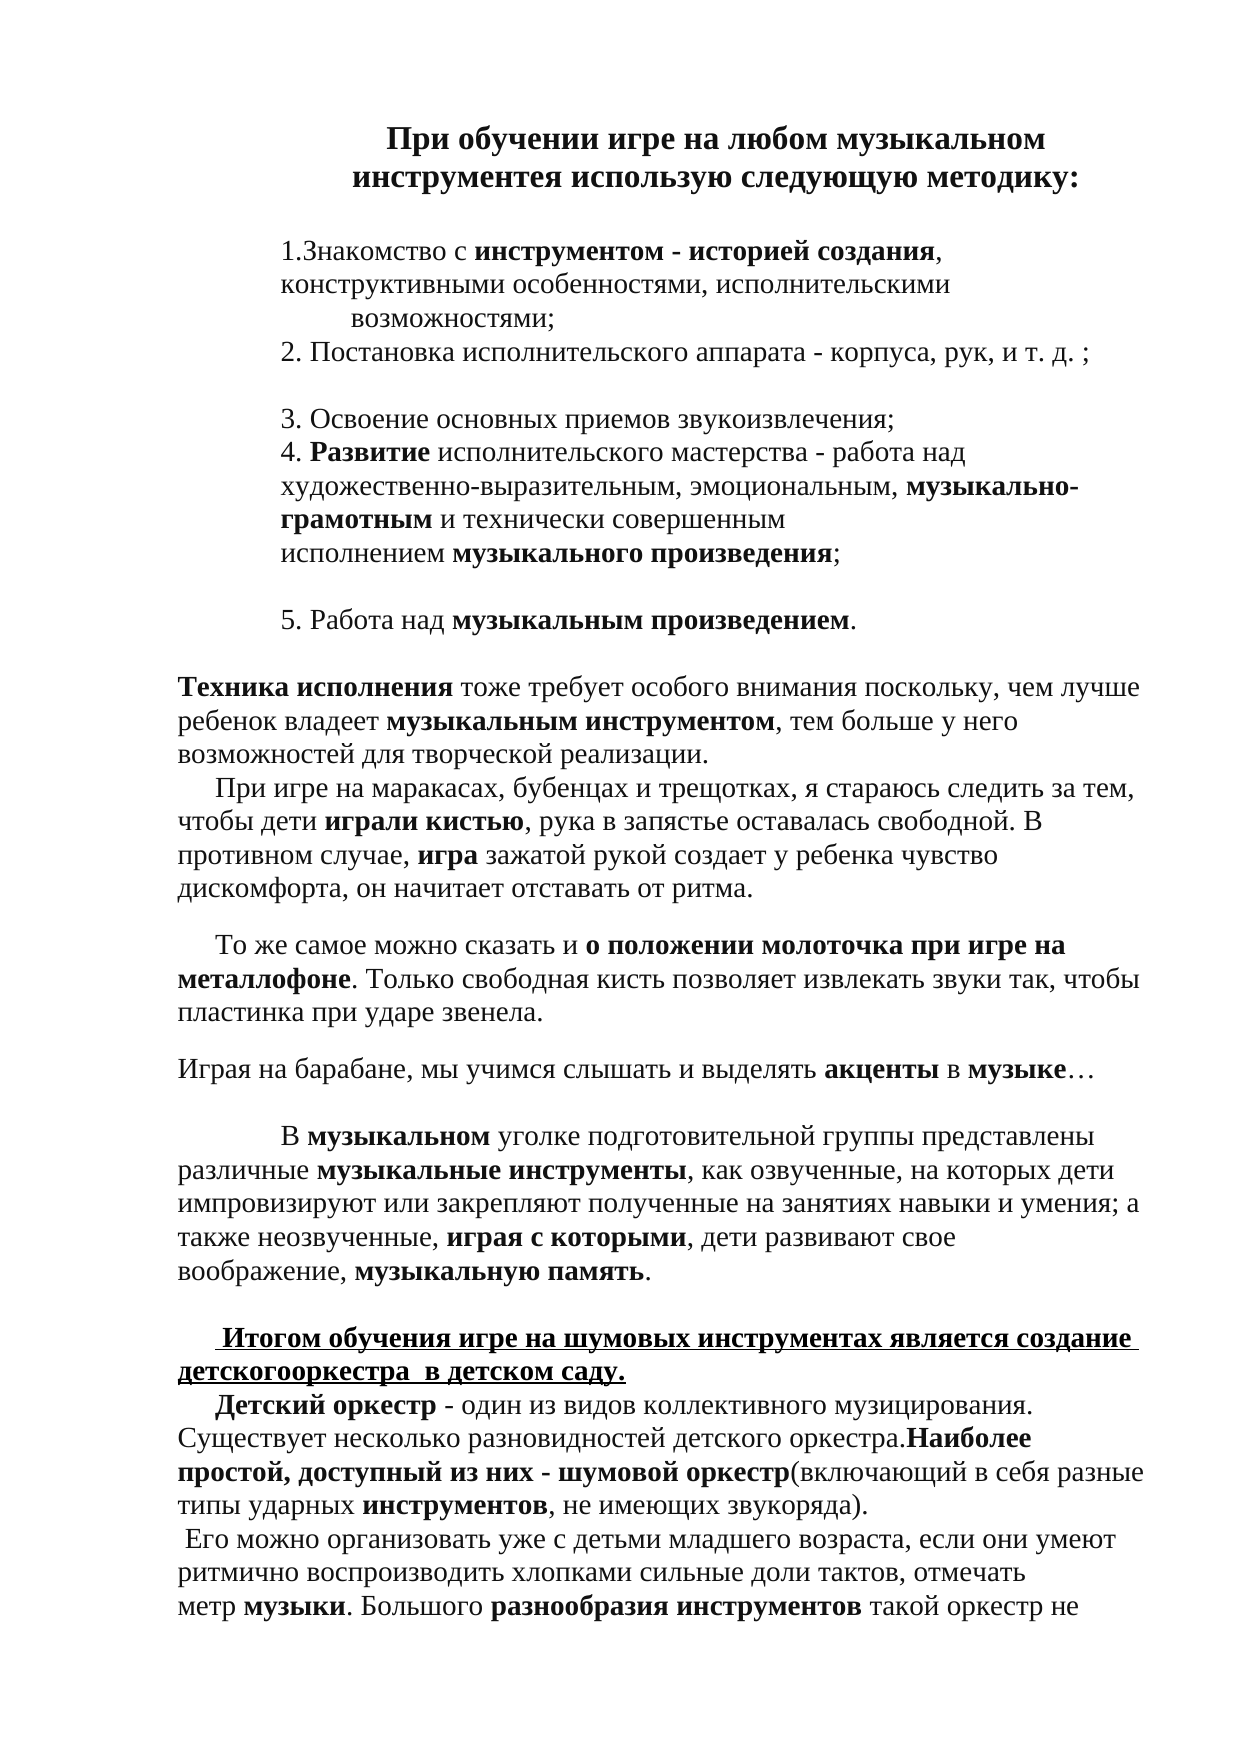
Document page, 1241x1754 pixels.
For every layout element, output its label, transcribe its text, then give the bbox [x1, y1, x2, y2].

text Итогом обучения игре на шумовых инструментах является создание детскогооркестра в детском саду. [177, 1320, 1152, 1387]
list При обучении игре на любом музыкальном инструментея использую следующую методику: [280, 118, 1152, 195]
list 3. Освоение основных приемов звукоизвлечения; [280, 401, 1152, 434]
text При игре на маракасах, бубенцах и трещотках, я стараюсь следить за тем, чтобы дети играли кистью, рука в запястье оставалась свободной. В противном случае, игра зажатой рукой создает у ребенка чувство дискомфорта, он начитает отставать от ритма. [177, 770, 1152, 904]
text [177, 1521, 1152, 1622]
list 1.Знакомство с инструментом - историей создания, конструктивными особенностями, исполнительскими [280, 233, 1152, 300]
text Играя на барабане, мы учимся слышать и выделять акценты в музыке… [177, 1051, 1152, 1085]
text Техника исполнения тоже требует особого внимания поскольку, чем лучше ребенок владеет музыкальным инструментом, тем больше у него возможностей для творческой реализации. [177, 669, 1152, 770]
list В музыкальном уголке подготовительной группы представлены различные музыкальные инструменты, как озвученные, на которых дети импровизируют или закрепляют полученные на занятиях навыки и умения; а также неозвученные, играя с которыми, дети развивают свое воображение, музыкальную память. [177, 1118, 1152, 1286]
text То же самое можно сказать и о положении молоточка при игре на металлофоне. Только свободная кисть позволяет извлекать звуки так, чтобы пластинка при ударе звенела. [177, 927, 1152, 1028]
list 2. Постановка исполнительского аппарата - корпуса, рук, и т. д. ; [280, 334, 1152, 367]
list возможностями; [351, 300, 1152, 334]
list 5. Работа над музыкальным произведением. [280, 602, 1152, 636]
text Детский оркестр - один из видов коллективного музицирования. Существует несколько разновидностей детского оркестра.Наиболее простой, доступный из них - шумовой оркестр(включающий в себя разные типы ударных инструментов, не имеющих звукоряда). [177, 1387, 1152, 1521]
list 4. Развитие исполнительского мастерства - работа над художественно-выразительным, эмоциональным, музыкально-грамотным и технически совершенным исполнением музыкального произведения; [280, 434, 1152, 568]
